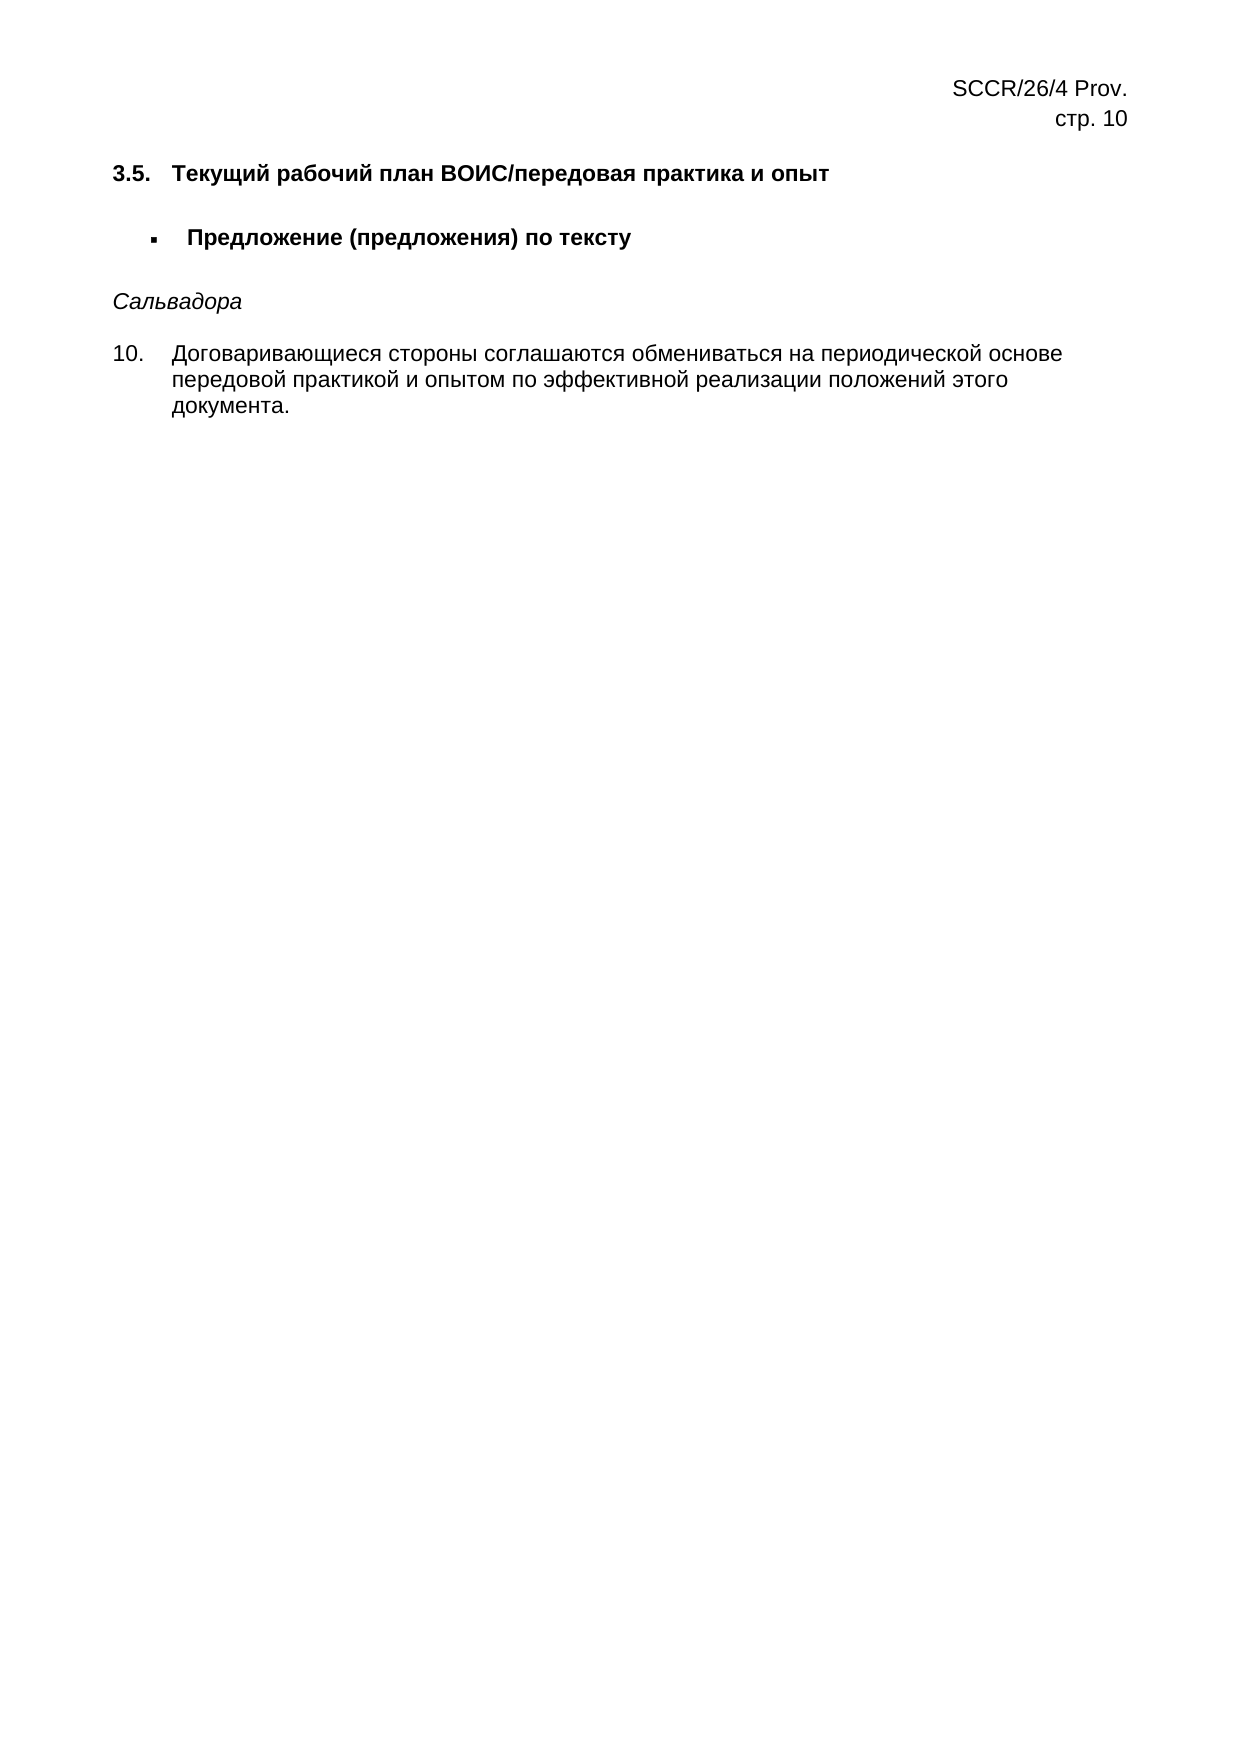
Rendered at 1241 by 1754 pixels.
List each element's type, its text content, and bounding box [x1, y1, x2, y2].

list 3.5. Текущий рабочий план ВОИС/передовая практика и опыт [112, 160, 1128, 187]
list Предложение (предложения) по тексту [150, 224, 1128, 251]
list 10. Договаривающиеся стороны соглашаются обмениваться на периодической основе передовой практикой и опытом по эффективной реализации положений этого документа. [112, 339, 1128, 418]
list Сальвадора [112, 288, 1128, 314]
